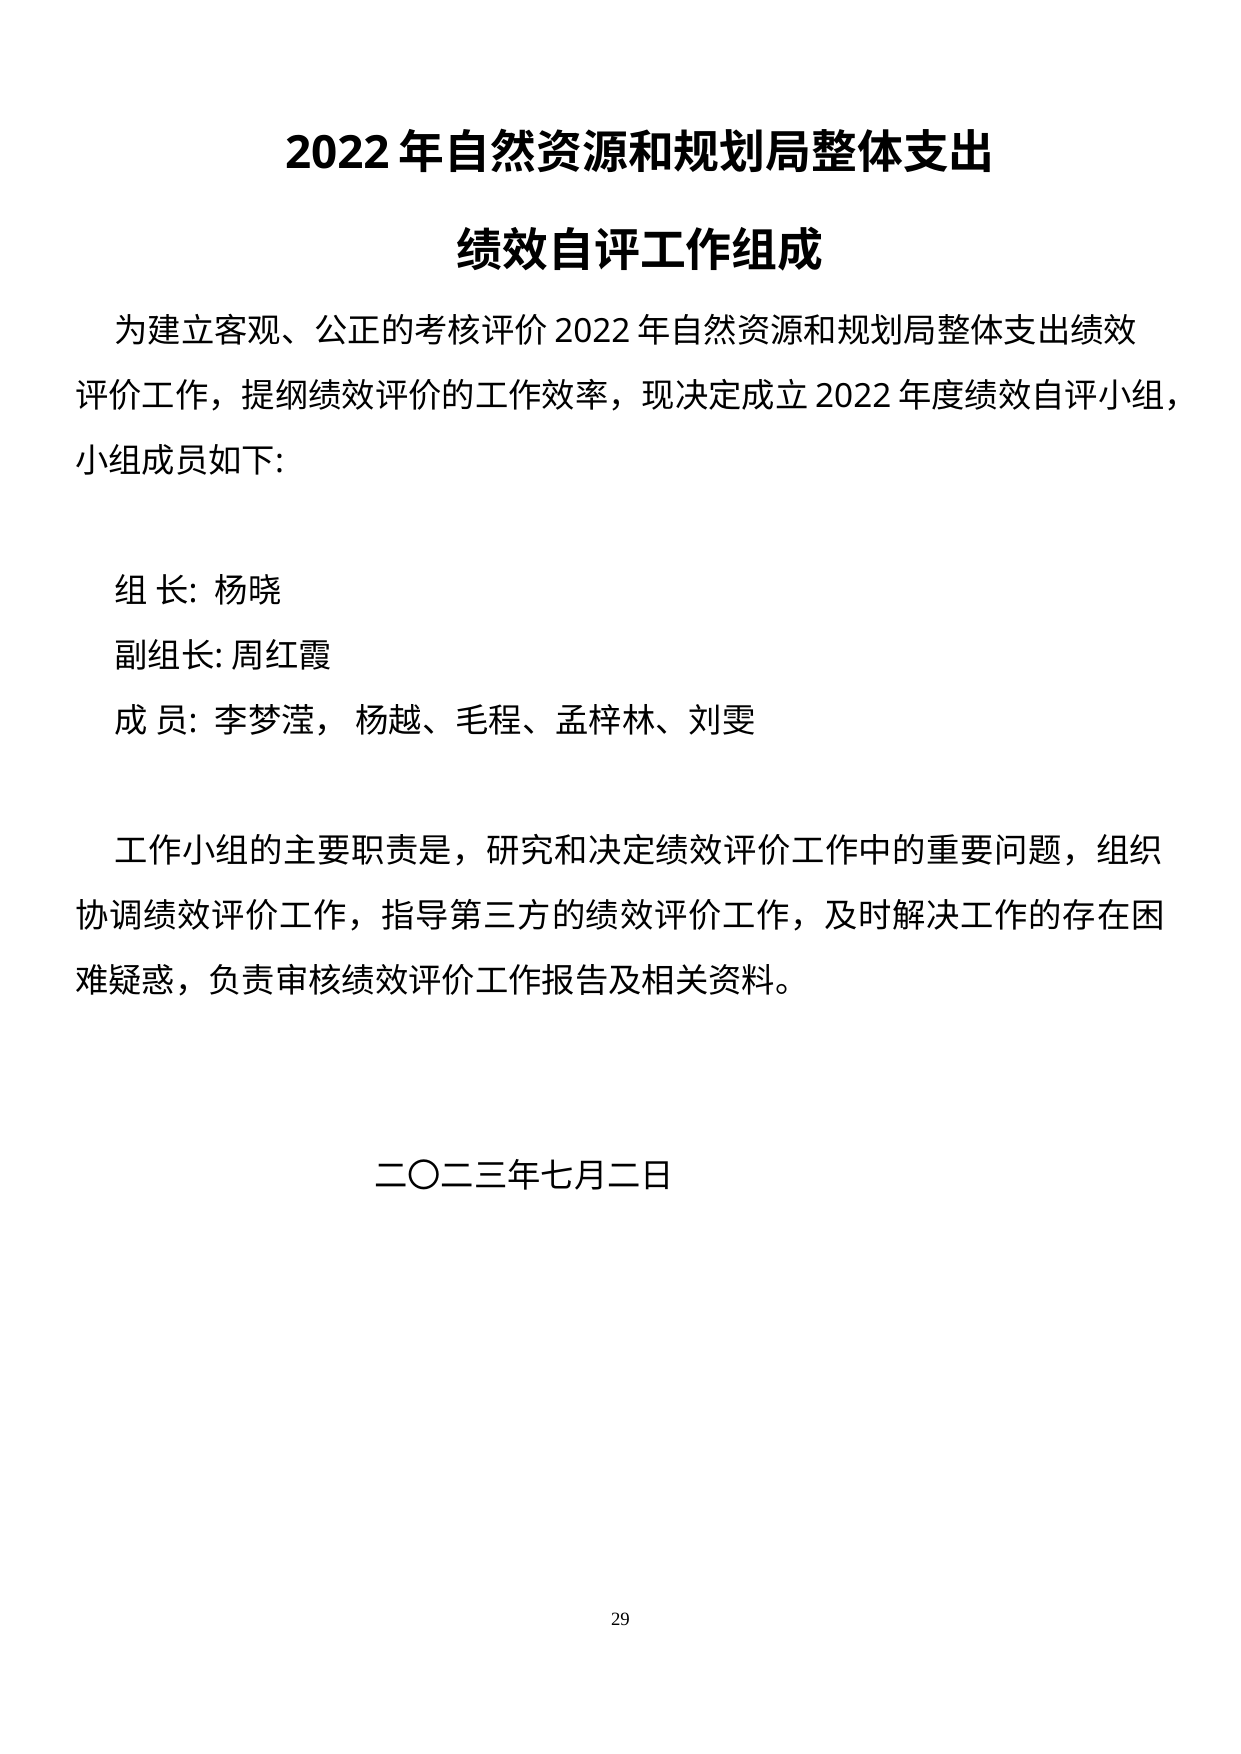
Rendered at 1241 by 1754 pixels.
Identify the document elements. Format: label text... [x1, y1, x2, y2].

text 副组长: 周红霞 [75, 620, 1165, 685]
text 为建立客观、公正的考核评价2022年自然资源和规划局整体支出绩效评价工作，提纲绩效评价的工作效率，现决定成立2022年度绩效自评小组，小组成员如下: [75, 295, 1165, 490]
text 成 员: 李梦滢， 杨越、毛程、孟梓林、刘雯 [75, 685, 1165, 750]
text 工作小组的主要职责是，研究和决定绩效评价工作中的重要问题，组织协调绩效评价工作，指导第三方的绩效评价工作，及时解决工作的存在困难疑惑，负责审核绩效评价工作报告及相关资料。 [75, 815, 1165, 1010]
text 二〇二三年七月二日 [75, 1140, 1165, 1205]
text 组 长: 杨晓 [75, 555, 1165, 620]
text 绩效自评工作组成 [75, 198, 1165, 295]
text 2022年自然资源和规划局整体支出 [75, 77, 1165, 198]
